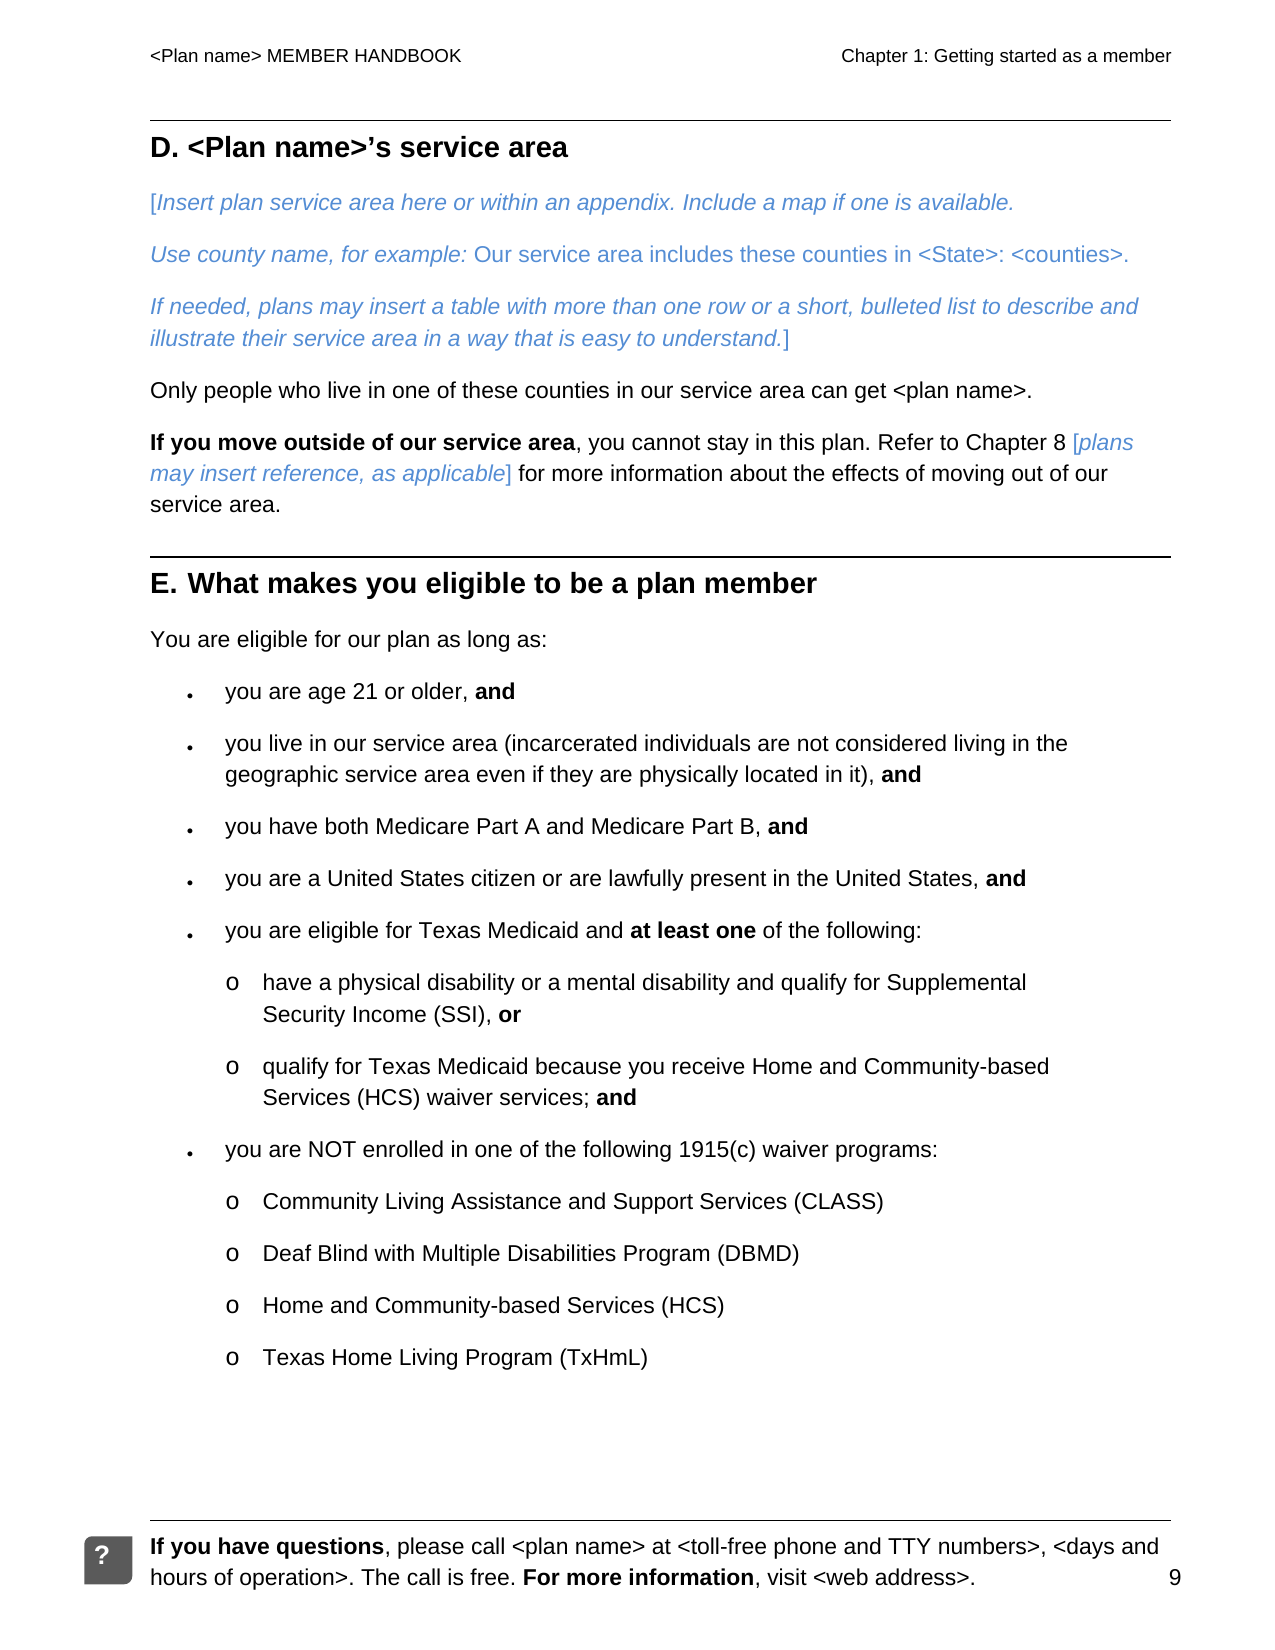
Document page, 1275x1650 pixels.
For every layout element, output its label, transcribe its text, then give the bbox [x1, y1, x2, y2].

list you are NOT enrolled in one of the following 1915(c) waiver programs: [187, 1132, 1096, 1164]
list you are age 21 or older, and [187, 674, 1096, 705]
list Community Living Assistance and Support Services (CLASS) [225, 1184, 1096, 1216]
list have a physical disability or a mental disability and qualify for Supplemental Security Income (SSI), or [225, 966, 1096, 1028]
list you have both Medicare Part A and Medicare Part B, and [187, 809, 1096, 841]
list qualify for Texas Medicaid because you receive Home and Community-based Services (HCS) waiver services; and [225, 1049, 1096, 1112]
list you are eligible for Texas Medicaid and at least one of the following: [187, 914, 1096, 945]
text Use county name, for example: Our service area includes these counties in <State>: <counties>. [150, 238, 1171, 269]
text Only people who live in one of these counties in our service area can get <plan name>. [150, 373, 1171, 404]
list Home and Community-based Services (HCS) [225, 1289, 1096, 1320]
text You are eligible for our plan as long as: [150, 622, 1171, 653]
list Deaf Blind with Multiple Disabilities Program (DBMD) [225, 1237, 1096, 1268]
list you are a United States citizen or are lawfully present in the United States, and [187, 862, 1096, 893]
text [Insert plan service area here or within an appendix. Include a map if one is available. [150, 186, 1171, 217]
text If needed, plans may insert a table with more than one row or a short, bulleted list to describe and illustrate their service area in a way that is easy to understand.] [150, 290, 1171, 352]
list you live in our service area (incarcerated individuals are not considered living in the geographic service area even if they are physically located in it), and [187, 726, 1096, 789]
subtitle <Plan name>’s service area [150, 121, 1171, 165]
subtitle What makes you eligible to be a plan member [150, 558, 1171, 601]
text If you move outside of our service area, you cannot stay in this plan. Refer to Chapter 8 [plans may insert reference, as applicable] for more information about the effects of moving out of our service area. [150, 425, 1171, 519]
list Texas Home Living Program (TxHmL) [225, 1341, 1096, 1372]
